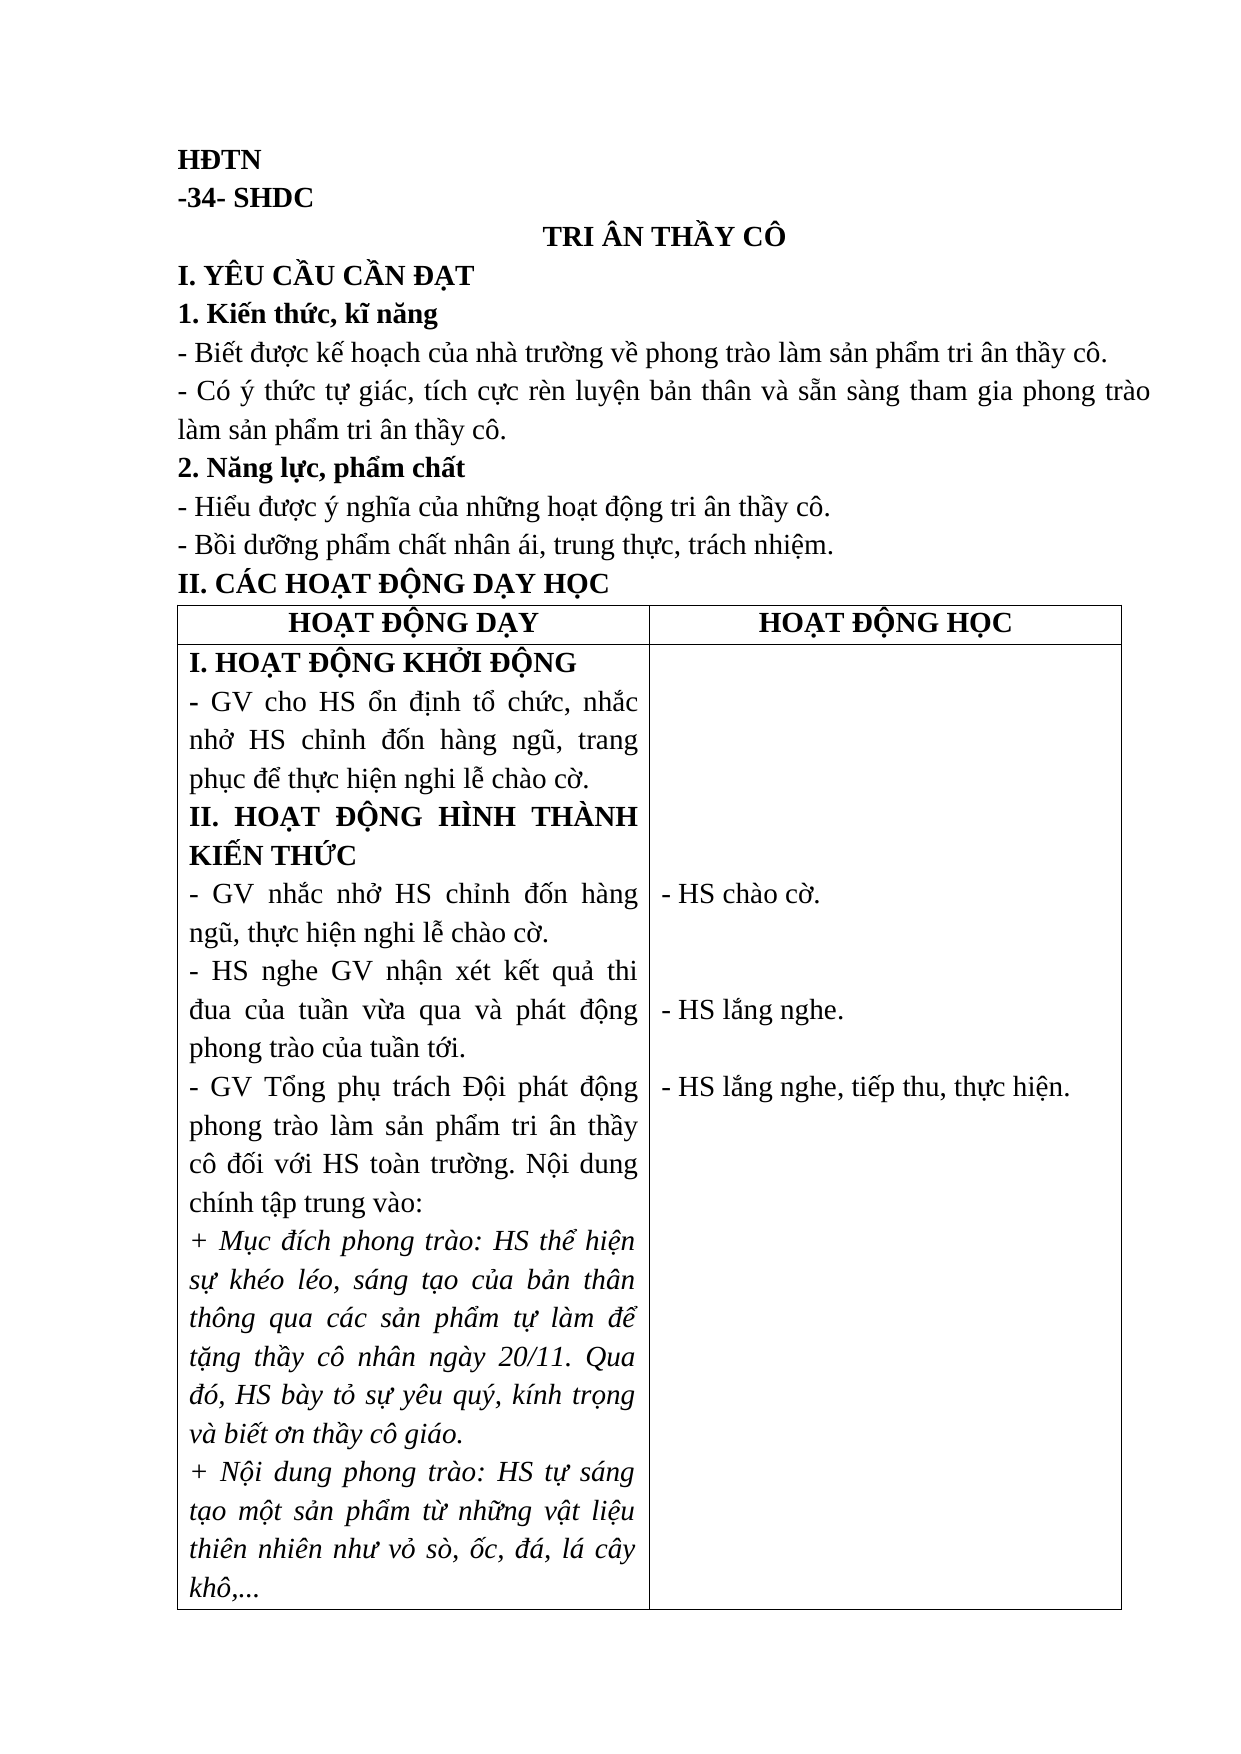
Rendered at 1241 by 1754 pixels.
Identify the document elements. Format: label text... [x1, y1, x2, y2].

text II. CÁC HOẠT ĐỘNG DẠY HỌC [177, 566, 1152, 599]
text I. YÊU CẦU CẦN ĐẠT [177, 258, 1152, 291]
text - Hiểu được ý nghĩa của những hoạt động tri ân thầy cô. [177, 489, 1152, 522]
text HĐTN [177, 142, 1152, 176]
text -34- SHDC [177, 181, 1152, 214]
table_header HOẠT ĐỘNG DẠY [178, 606, 649, 644]
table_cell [650, 645, 1121, 1609]
text 2. Năng lực, phẩm chất [177, 450, 1152, 484]
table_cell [178, 645, 649, 1609]
text 1. Kiến thức, kĩ năng [177, 296, 1152, 330]
text - Có ý thức tự giác, tích cực rèn luyện bản thân và sẵn sàng tham gia phong trào làm sản phẩm tri ân thầy cô. [177, 373, 1152, 445]
text - Bồi dưỡng phẩm chất nhân ái, trung thực, trách nhiệm. [177, 527, 1152, 561]
table_header HOẠT ĐỘNG HỌC [650, 606, 1121, 644]
text - Biết được kế hoạch của nhà trường về phong trào làm sản phẩm tri ân thầy cô. [177, 335, 1152, 368]
subtitle TRI ÂN THẦY CÔ [177, 219, 1152, 253]
